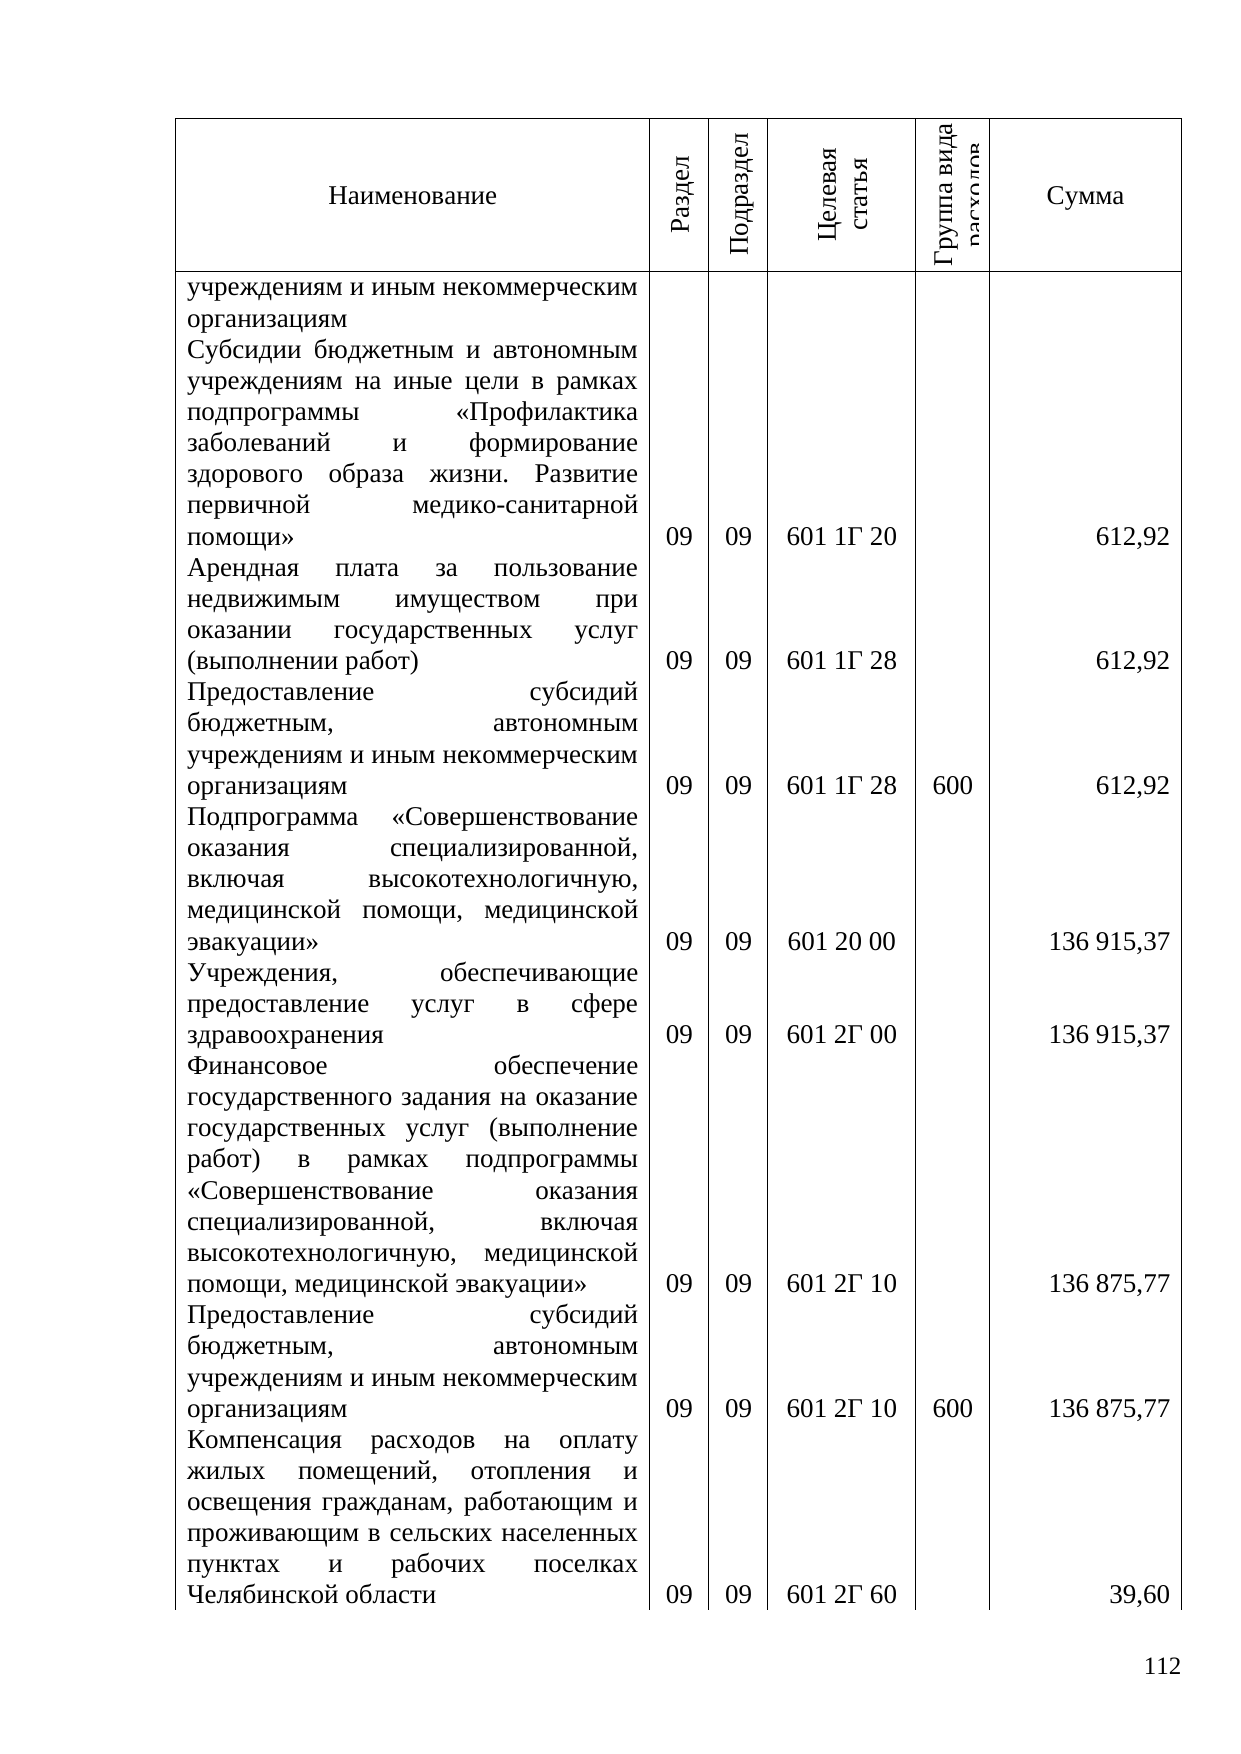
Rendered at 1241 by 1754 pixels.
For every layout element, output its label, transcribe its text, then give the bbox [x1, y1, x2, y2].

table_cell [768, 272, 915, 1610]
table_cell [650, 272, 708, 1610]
table_header Сумма [990, 119, 1181, 271]
table_header Наименование [176, 119, 649, 271]
table_header Группа вида расходов [916, 119, 989, 271]
table_header Подраздел [709, 119, 767, 271]
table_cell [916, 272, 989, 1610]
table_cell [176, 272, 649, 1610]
table_header Раздел [650, 119, 708, 271]
table_header Целевая статья [768, 119, 915, 271]
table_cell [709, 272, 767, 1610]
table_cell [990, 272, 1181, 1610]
